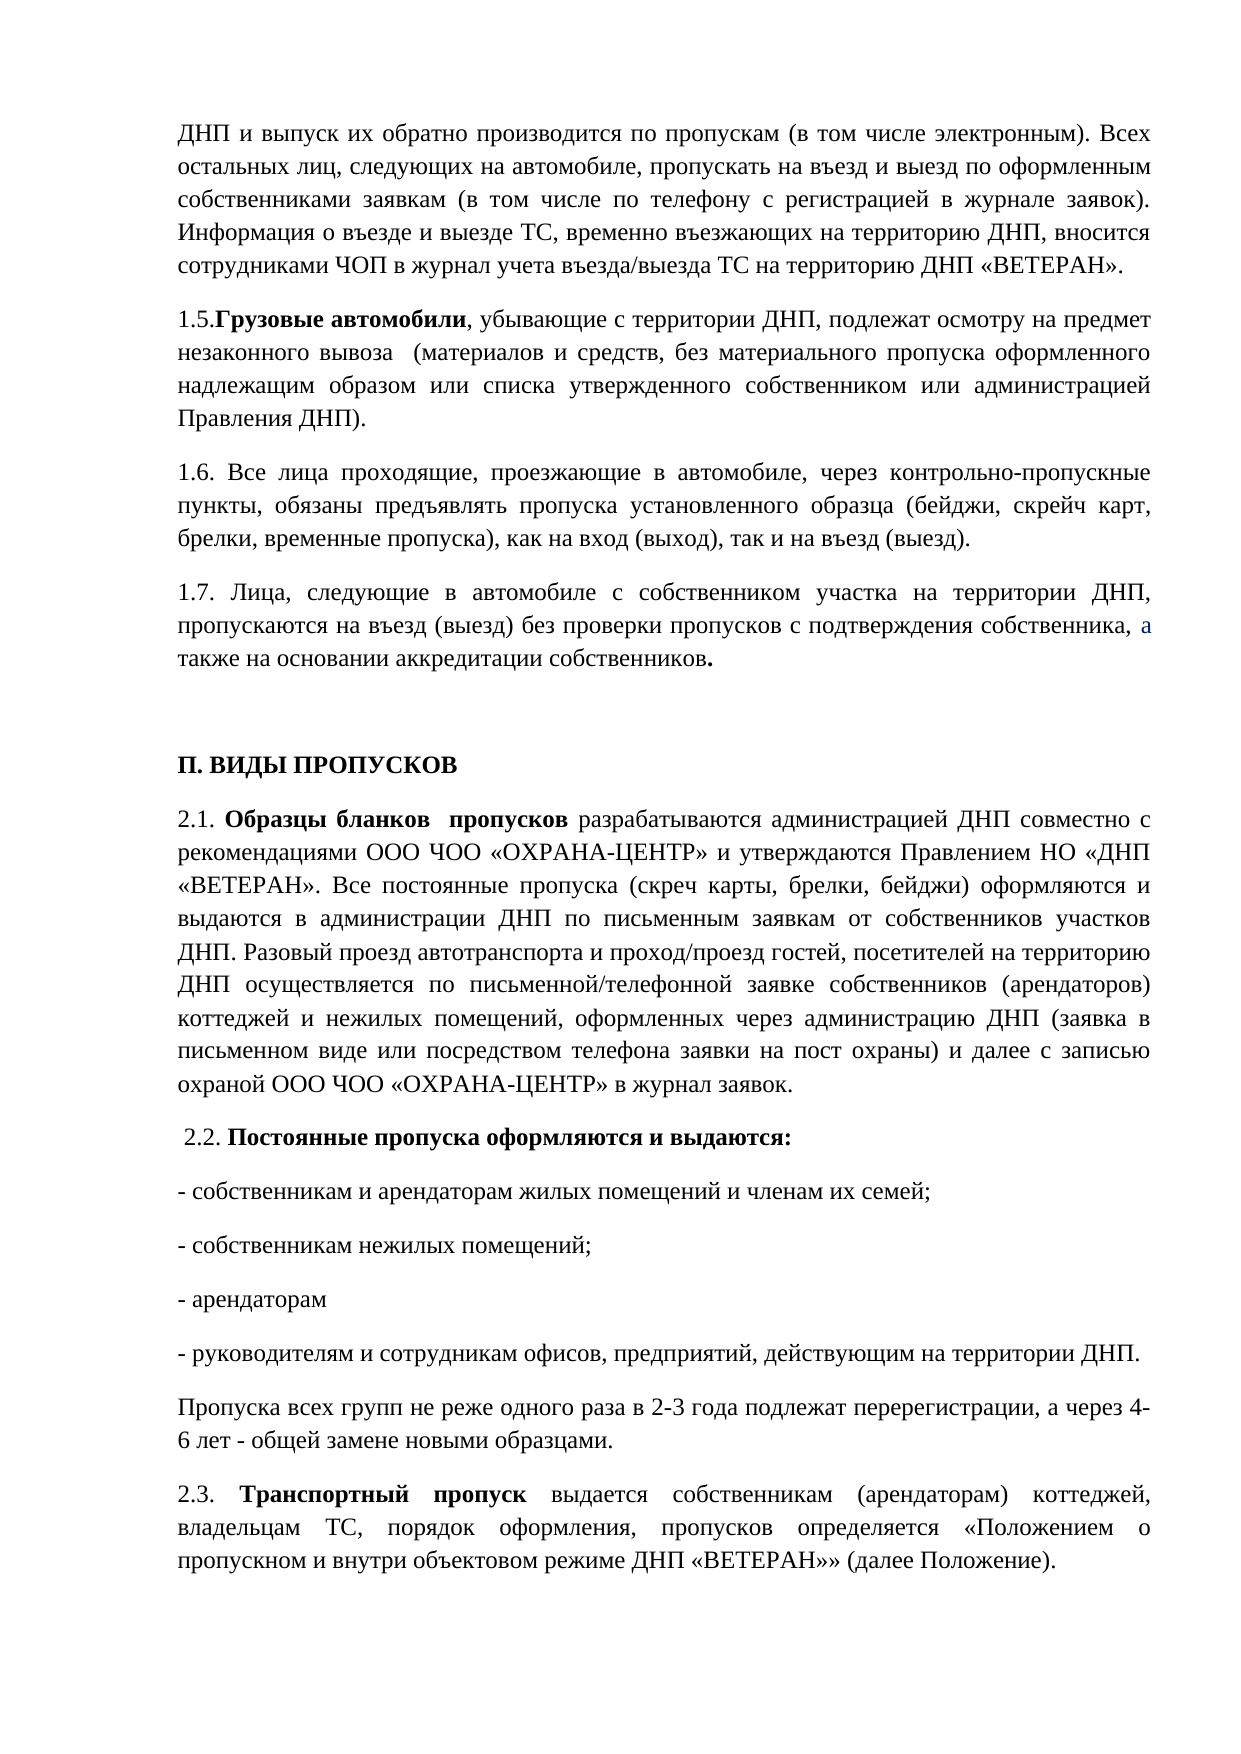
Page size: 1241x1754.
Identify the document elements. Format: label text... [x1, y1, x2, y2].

text Пропуска всех групп не реже одного раза в 2-3 года подлежат перерегистрации, а через 4- 6 лет - общей замене новыми образцами. [177, 1392, 1152, 1453]
text - арендаторам [177, 1284, 1152, 1313]
text 2.1. Образцы бланков пропусков разрабатываются администрацией ДНП совместно с рекомендациями ООО ЧОО «ОХРАНА-ЦЕНТР» и утверждаются Правлением НО «ДНП «ВЕТЕРАН». Все постоянные пропуска (скреч карты, брелки, бейджи) оформляются и выдаются в администрации ДНП по письменным заявкам от собственников участков ДНП. Разовый проезд автотранспорта и проход/проезд гостей, посетителей на территорию ДНП осуществляется по письменной/телефонной заявке собственников (арендаторов) коттеджей и нежилых помещений, оформленных через администрацию ДНП (заявка в письменном виде или посредством телефона заявки на пост охраны) и далее с записью охраной ООО ЧОО «ОХРАНА-ЦЕНТР» в журнал заявок. [177, 804, 1152, 1097]
text - собственникам и арендаторам жилых помещений и членам их семей; [177, 1176, 1152, 1205]
text 1.6. Все лица проходящие, проезжающие в автомобиле, через контрольно-пропускные пункты, обязаны предъявлять пропуска установленного образца (бейджи, скрейч карт, брелки, временные пропуска), как на вход (выход), так и на въезд (выезд). [177, 457, 1152, 552]
text - собственникам нежилых помещений; [177, 1230, 1152, 1259]
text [177, 118, 1152, 279]
text 2.2. Постоянные пропуска оформляются и выдаются: [177, 1122, 1152, 1151]
text - руководителям и сотрудникам офисов, предприятий, действующим на территории ДНП. [177, 1338, 1152, 1367]
text П. ВИДЫ ПРОПУСКОВ [177, 751, 1152, 779]
text 1.5.Грузовые автомобили, убывающие с территории ДНП, подлежат осмотру на предмет незаконного вывоза (материалов и средств, без материального пропуска оформленного надлежащим образом или списка утвержденного собственником или администрацией Правления ДНП). [177, 304, 1152, 432]
text 2.3. Транспортный пропуск выдается собственникам (арендаторам) коттеджей, владельцам ТС, порядок оформления, пропусков определяется «Положением о пропускном и внутри объектовом режиме ДНП «ВЕТЕРАН»» (далее Положение). [177, 1479, 1152, 1573]
text 1.7. Лица, следующие в автомобиле с собственником участка на территории ДНП, пропускаются на въезд (выезд) без проверки пропусков с подтверждения собственника, а также на основании аккредитации собственников. [177, 577, 1152, 672]
